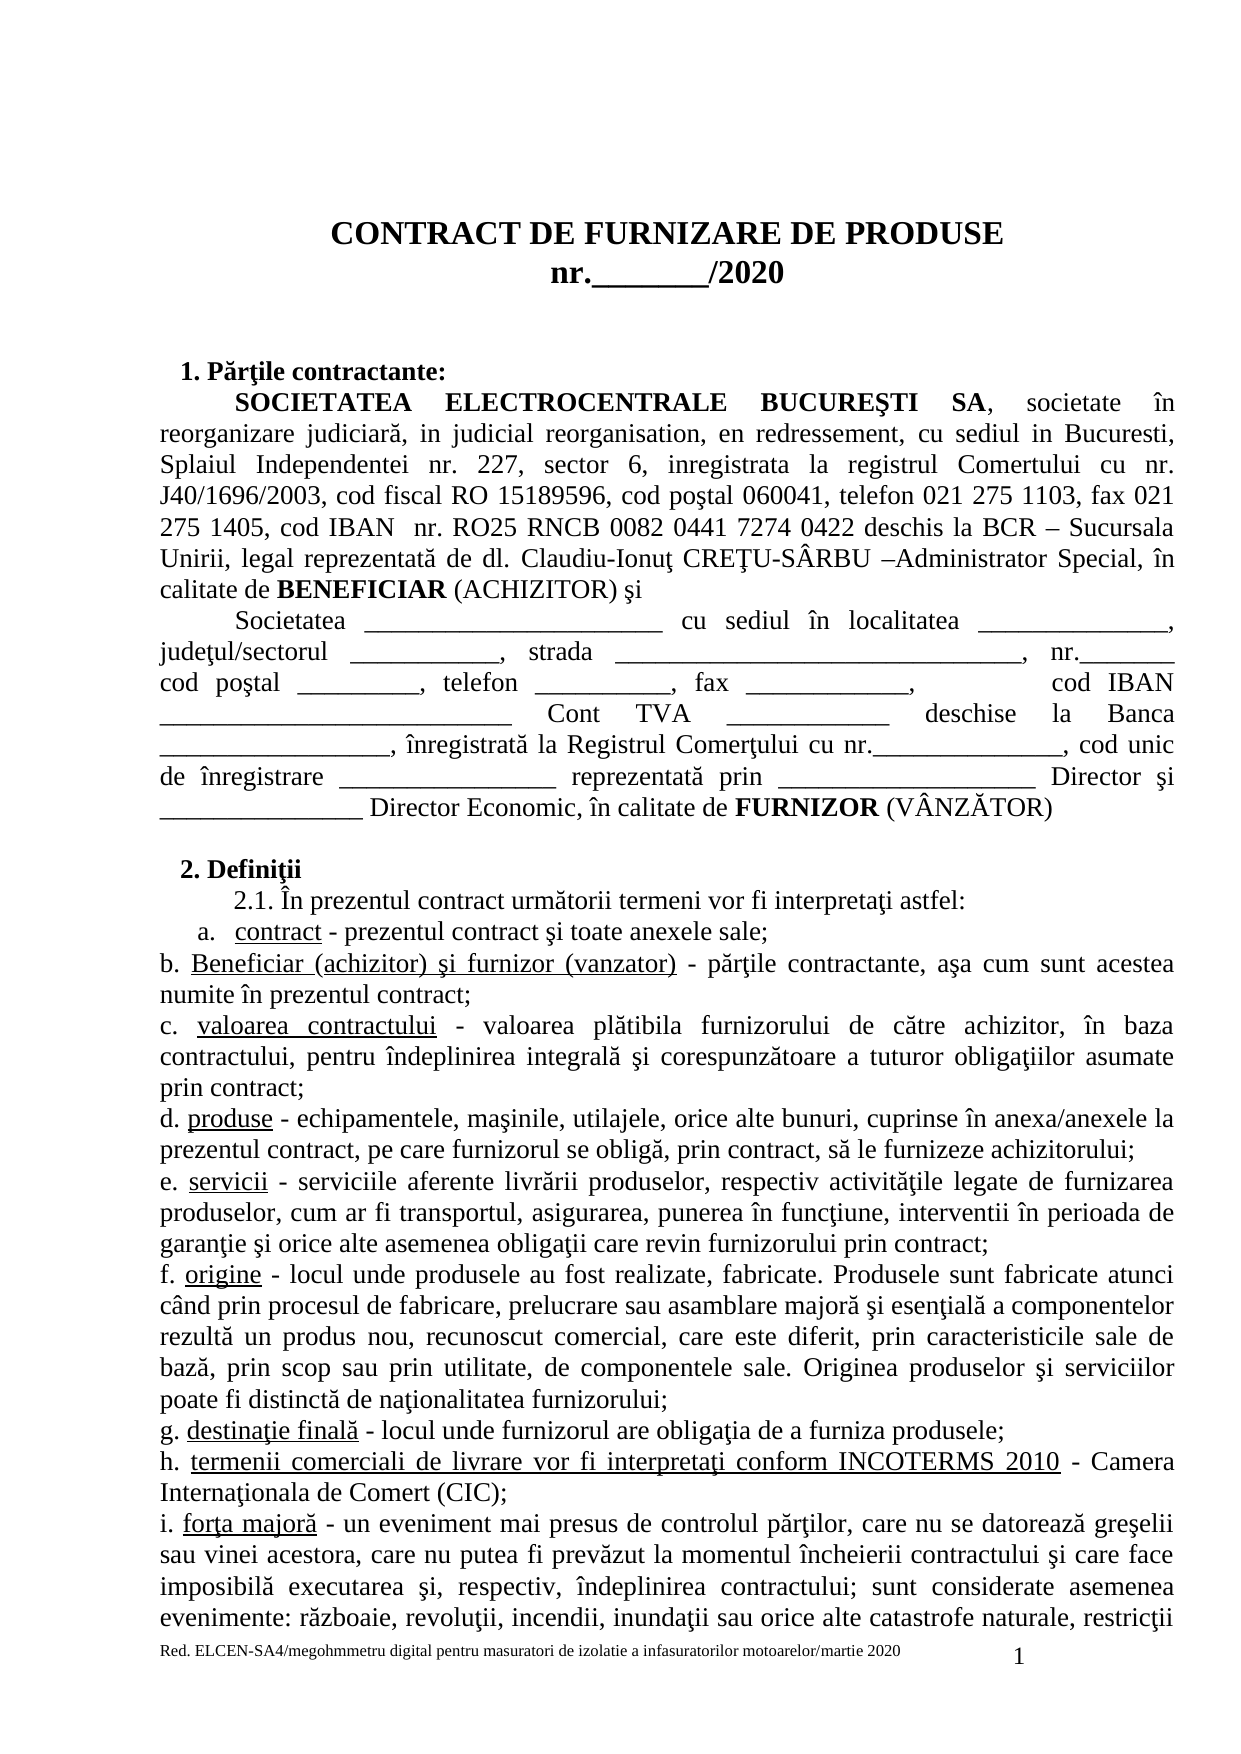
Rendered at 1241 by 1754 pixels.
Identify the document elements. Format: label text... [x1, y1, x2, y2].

list contract - prezentul contract şi toate anexele sale; [197, 916, 1175, 947]
text Societatea ______________________ cu sediul în localitatea ______________, judeţul/sectorul ___________, strada ______________________________, nr._______ cod poştal _________, telefon __________, fax ____________, cod IBAN __________________________ Cont TVA ____________ deschise la Banca _________________, înregistrată la Registrul Comerţului cu nr.______________, cod unic de înregistrare ________________ reprezentată prin ___________________ Director şi _______________ Director Economic, în calitate de FURNIZOR (VÂNZĂTOR) [159, 604, 1175, 822]
text c. valoarea contractului - valoarea plătibila furnizorului de către achizitor, în baza contractului, pentru îndeplinirea integrală şi corespunzătoare a tuturor obligaţiilor asumate prin contract; [159, 1009, 1175, 1102]
text CONTRACT DE FURNIZARE DE PRODUSE nr._______/2020 [159, 213, 1175, 290]
text f. origine - locul unde produsele au fost realizate, fabricate. Produsele sunt fabricate atunci când prin procesul de fabricare, prelucrare sau asamblare majoră şi esenţială a componentelor rezultă un produs nou, recunoscut comercial, care este diferit, prin caracteristicile sale de bază, prin scop sau prin utilitate, de componentele sale. Originea produselor şi serviciilor poate fi distinctă de naţionalitatea furnizorului; [159, 1258, 1175, 1414]
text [159, 1507, 1175, 1632]
text 1. Părţile contractante: [159, 355, 1175, 386]
text h. termenii comerciali de livrare vor fi interpretaţi conform INCOTERMS 2010 - Camera Internaţionala de Comert (CIC); [159, 1445, 1175, 1507]
text b. Beneficiar (achizitor) şi furnizor (vanzator) - părţile contractante, aşa cum sunt acestea numite în prezentul contract; [159, 947, 1175, 1009]
text e. servicii - serviciile aferente livrării produselor, respectiv activităţile legate de furnizarea produselor, cum ar fi transportul, asigurarea, punerea în funcţiune, interventii în perioada de garanţie şi orice alte asemenea obligaţii care revin furnizorului prin contract; [159, 1165, 1175, 1258]
text g. destinaţie finală - locul unde furnizorul are obligaţia de a furniza produsele; [159, 1414, 1175, 1445]
text d. produse - echipamentele, maşinile, utilajele, orice alte bunuri, cuprinse în anexa/anexele la prezentul contract, pe care furnizorul se obligă, prin contract, să le furnizeze achizitorului; [159, 1102, 1175, 1165]
text 2. Definiţii [159, 853, 1175, 884]
text 2.1. În prezentul contract următorii termeni vor fi interpretaţi astfel: [159, 884, 1175, 916]
text SOCIETATEA ELECTROCENTRALE BUCUREŞTI SA, societate în reorganizare judiciară, in judicial reorganisation, en redressement, cu sediul in Bucuresti, Splaiul Independentei nr. 227, sector 6, inregistrata la registrul Comertului cu nr. J40/1696/2003, cod fiscal RO 15189596, cod poştal 060041, telefon 021 275 1103, fax 021 275 1405, cod IBAN nr. RO25 RNCB 0082 0441 7274 0422 deschis la BCR – Sucursala Unirii, legal reprezentată de dl. Claudiu-Ionuţ CREŢU-SÂRBU –Administrator Special, în calitate de BENEFICIAR (ACHIZITOR) şi [159, 386, 1175, 604]
